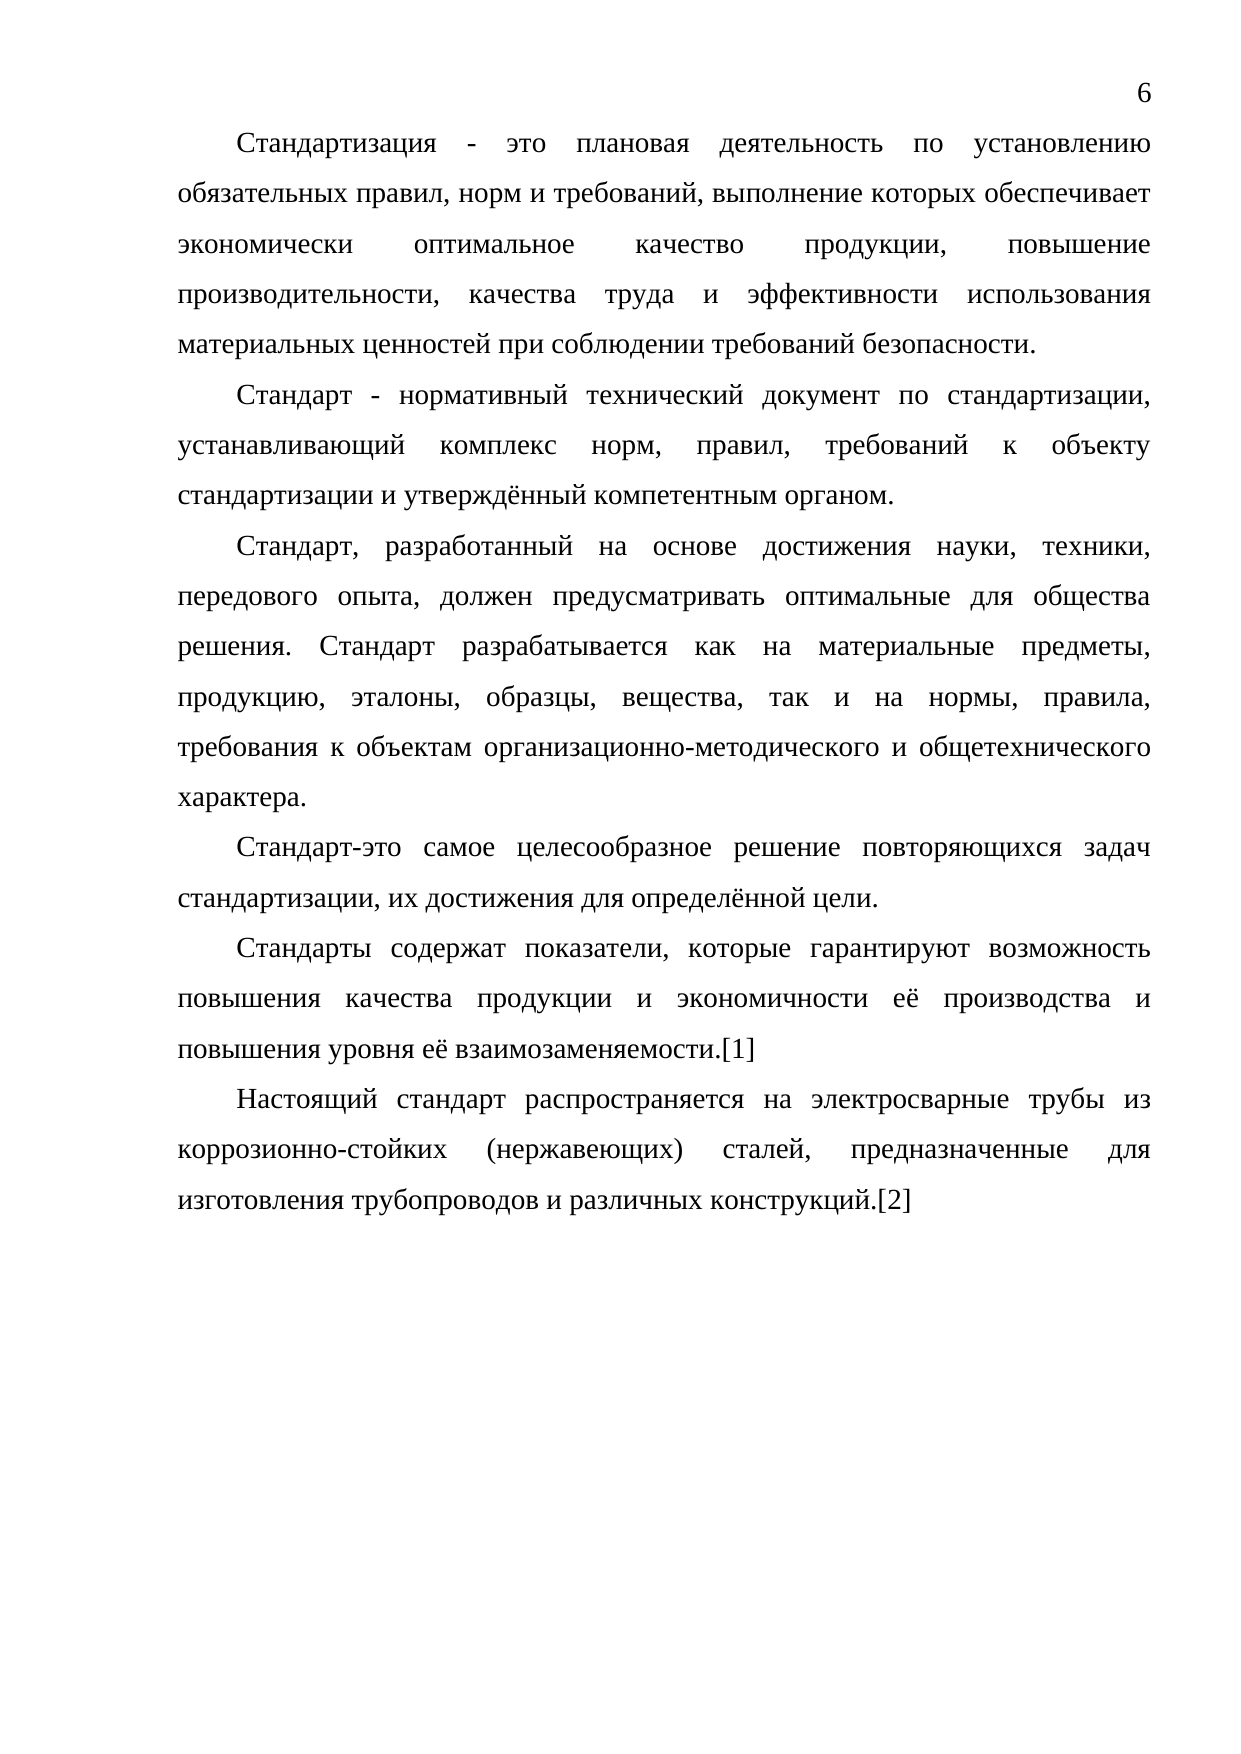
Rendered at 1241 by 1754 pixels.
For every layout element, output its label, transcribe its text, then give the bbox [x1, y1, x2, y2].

text Настоящий стандарт распространяется на электросварные трубы из коррозионно-стойких (нержавеющих) сталей, предназначенные для изготовления трубопроводов и различных конструкций.[2] [177, 1081, 1152, 1215]
text Стандартизация - это плановая деятельность по установлению обязательных правил, норм и требований, выполнение которых обеспечивает экономически оптимальное качество продукции, повышение производительности, качества труда и эффективности использования материальных ценностей при соблюдении требований безопасности. [177, 125, 1152, 360]
text Стандарты содержат показатели, которые гарантируют возможность повышения качества продукции и экономичности её производства и повышения уровня её взаимозаменяемости.[1] [177, 930, 1152, 1064]
text Стандарт, разработанный на основе достижения науки, техники, передового опыта, должен предусматривать оптимальные для общества решения. Стандарт разрабатывается как на материальные предметы, продукцию, эталоны, образцы, вещества, так и на нормы, правила, требования к объектам организационно-методического и общетехнического характера. [177, 528, 1152, 813]
text Стандарт - нормативный технический документ по стандартизации, устанавливающий комплекс норм, правил, требований к объекту стандартизации и утверждённый компетентным органом. [177, 377, 1152, 511]
text Стандарт-это самое целесообразное решение повторяющихся задач стандартизации, их достижения для определённой цели. [177, 829, 1152, 913]
